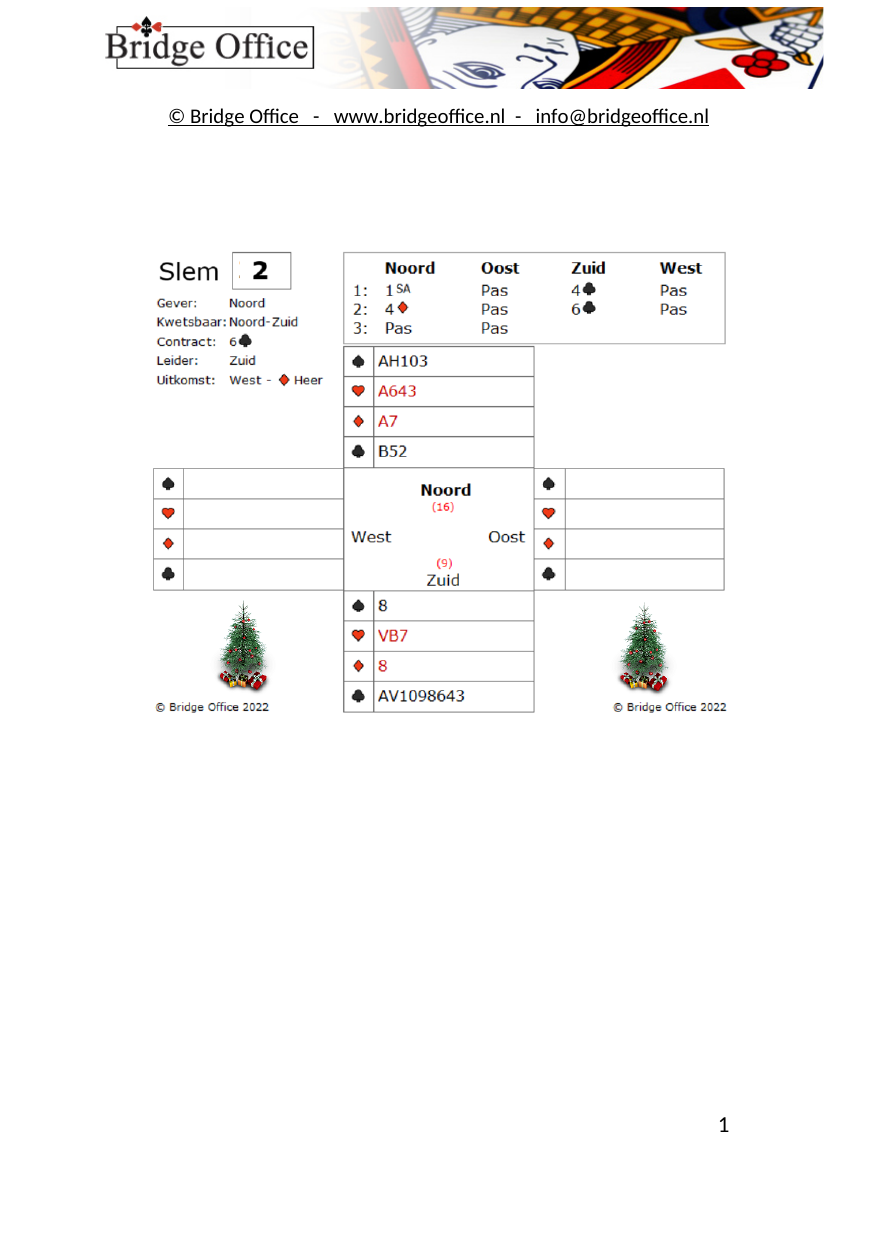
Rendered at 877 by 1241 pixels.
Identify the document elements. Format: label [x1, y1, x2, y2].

picture [147, 244, 730, 718]
picture [78, 7, 824, 89]
